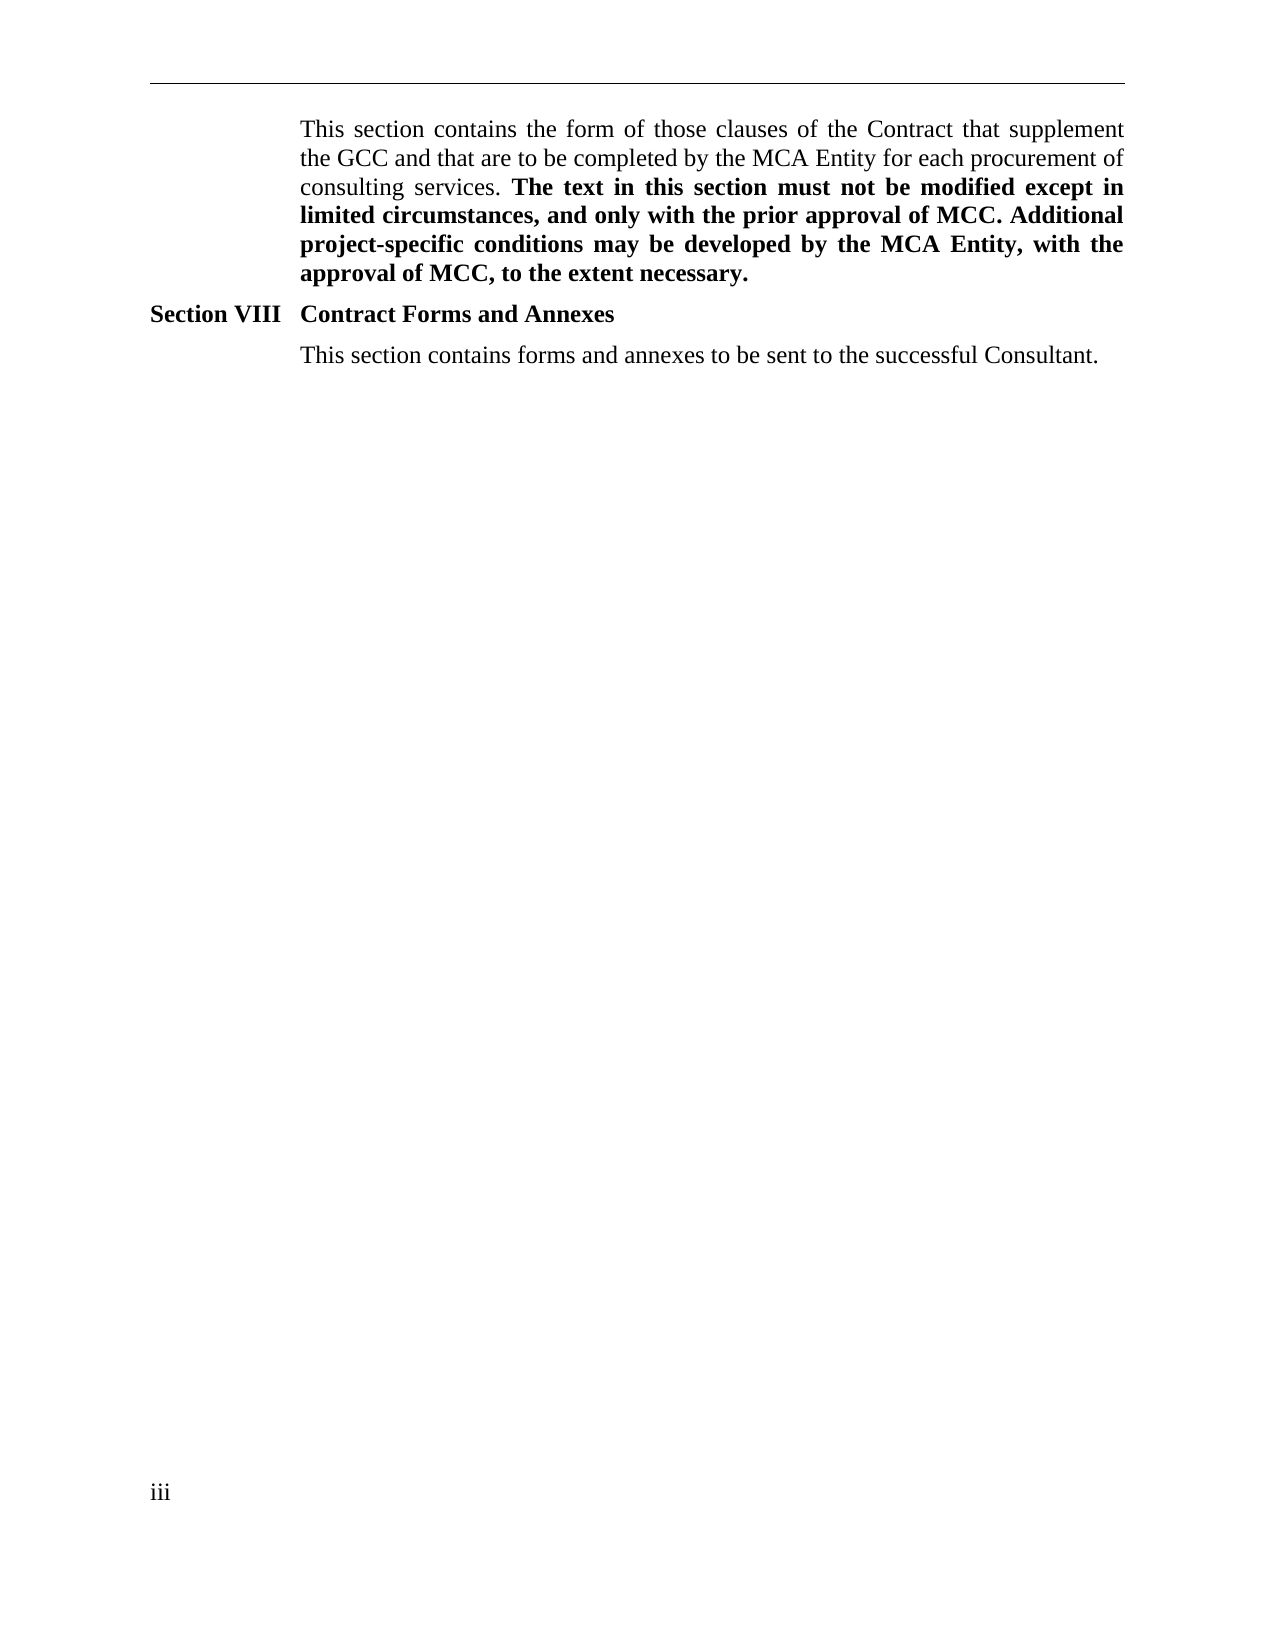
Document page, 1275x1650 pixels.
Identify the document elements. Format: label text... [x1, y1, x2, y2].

text Section VIII Contract Forms and Annexes [150, 299, 1125, 328]
text This section contains forms and annexes to be sent to the successful Consultant. [300, 341, 1125, 369]
text This section contains the form of those clauses of the Contract that supplement the GCC and that are to be completed by the MCA Entity for each procurement of consulting services. The text in this section must not be modified except in limited circumstances, and only with the prior approval of MCC. Additional project-specific conditions may be developed by the MCA Entity, with the approval of MCC, to the extent necessary. [300, 114, 1125, 287]
